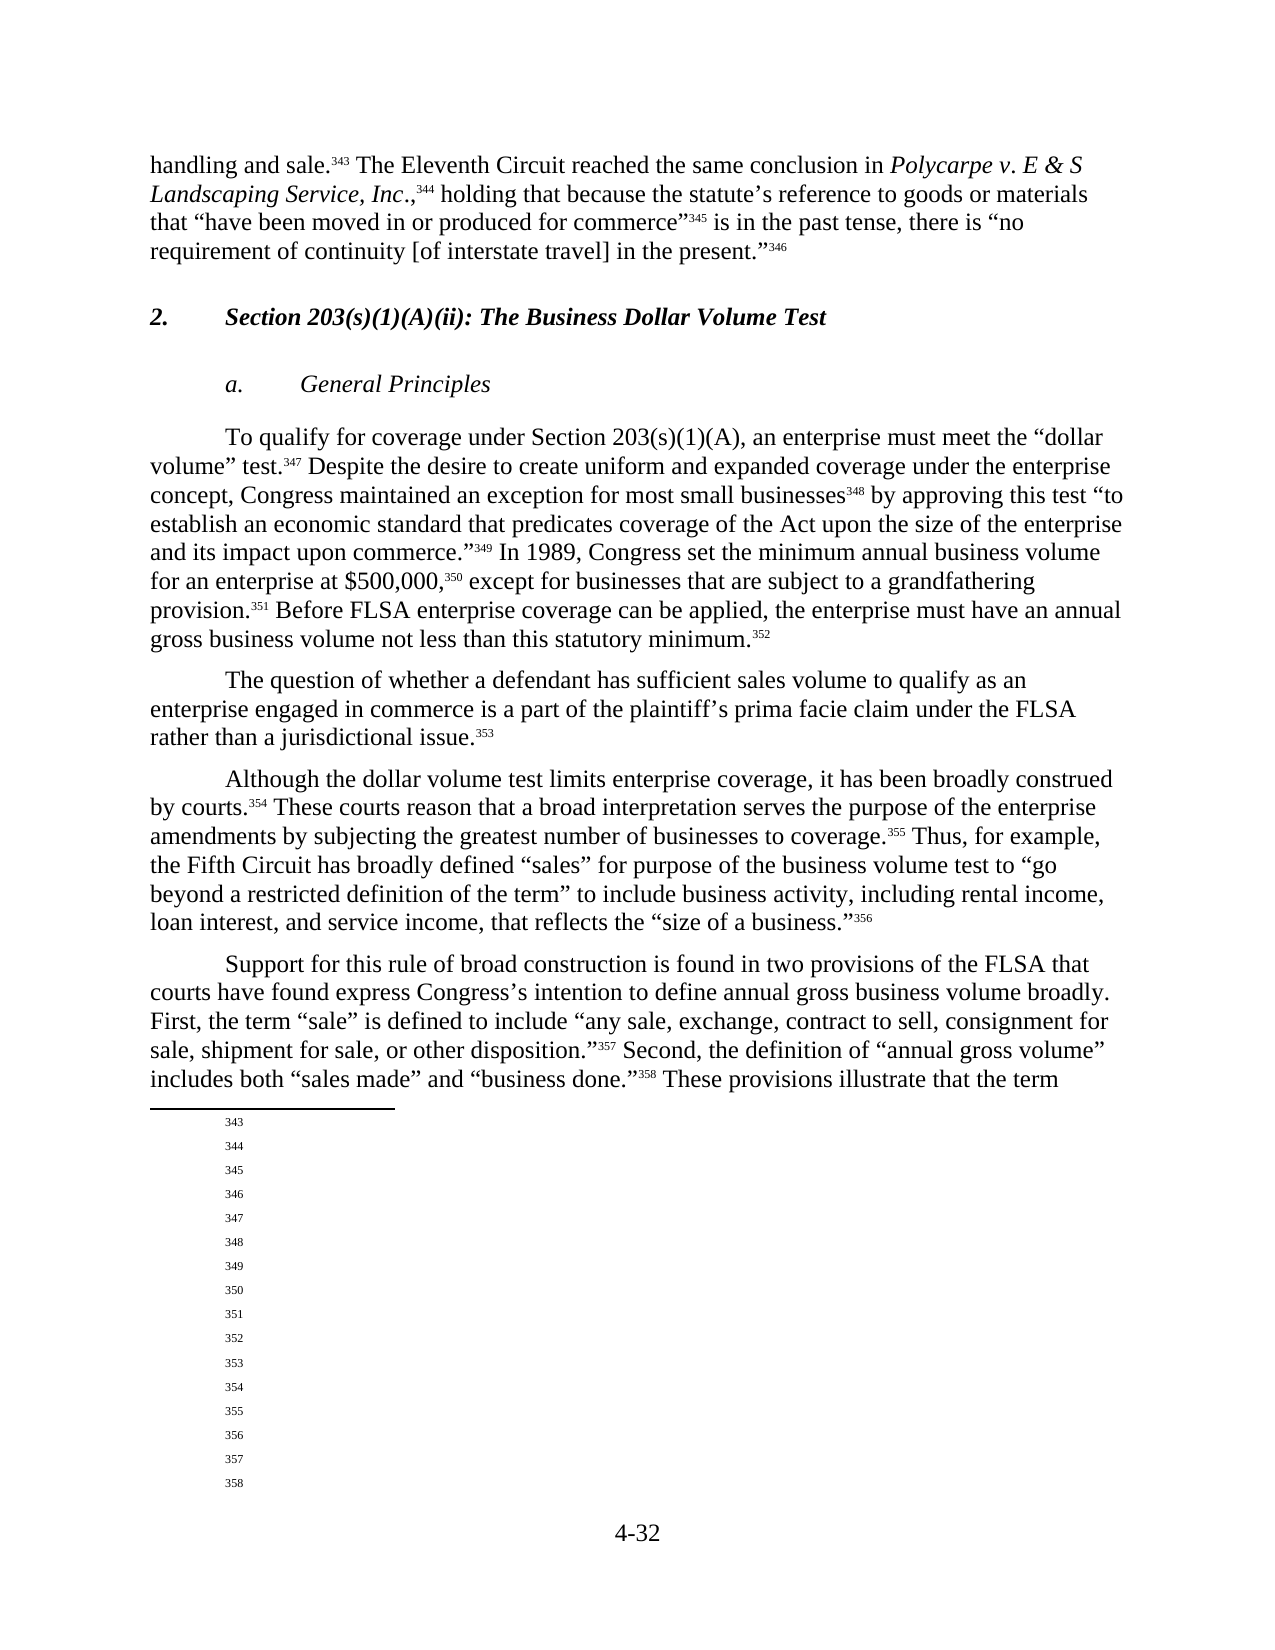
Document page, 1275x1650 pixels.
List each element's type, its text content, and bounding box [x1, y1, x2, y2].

text Similarly, under the “handling” standard of coverage, it is not controlling for coverage purposes that the goods may have “come to rest” before being handled, sold, or worked on by the employees of the enterprise. For example, in Donovan v. Scoles, the Ninth Circuit held that a gasoline service station was a covered enterprise because the gasoline it purchased from an in-state agent had been sent by an out-of-state pipeline. The court emphasized that under the enterprise coverage amendments to the FLSA, the gasoline did not lose its interstate character merely because it had temporarily come to rest within the state at the agent’s premises before its handling and sale. The Eleventh Circuit reached the same conclusion in Polycarpe v. E & S Landscaping Service, Inc., holding that because the statute’s reference to goods or materials that “have been moved in or produced for commerce” is in the past tense, there is “no requirement of continuity [of interstate travel] in the present.” [150, 150, 1125, 265]
text Support for this rule of broad construction is found in two provisions of the FLSA that courts have found express Congress’s intention to define annual gross business volume broadly. First, the term “sale” is defined to include “any sale, exchange, contract to sell, consignment for sale, shipment for sale, or other disposition.” Second, the definition of “annual gross volume” includes both “sales made” and “business done.” These provisions illustrate that the term “sales” is not confined to a “narrow or technical interpretation” that captures only “typical commodity sales.” [150, 949, 1125, 1092]
text 2. Section 203(s)(1)(A)(ii): The Business Dollar Volume Test [150, 302, 1125, 331]
text Although the dollar volume test limits enterprise coverage, it has been broadly construed by courts. These courts reason that a broad interpretation serves the purpose of the enterprise amendments by subjecting the greatest number of businesses to coverage. Thus, for example, the Fifth Circuit has broadly defined “sales” for purpose of the business volume test to “go beyond a restricted definition of the term” to include business activity, including rental income, loan interest, and service income, that reflects the “size of a business.” [150, 764, 1125, 936]
text The question of whether a defendant has sufficient sales volume to qualify as an enterprise engaged in commerce is a part of the plaintiff’s prima facie claim under the FLSA rather than a jurisdictional issue. [150, 665, 1125, 751]
text a. General Principles [225, 369, 1125, 397]
text To qualify for coverage under Section 203(s)(1)(A), an enterprise must meet the “dollar volume” test. Despite the desire to create uniform and expanded coverage under the enterprise concept, Congress maintained an exception for most small businesses by approving this test “to establish an economic standard that predicates coverage of the Act upon the size of the enterprise and its impact upon commerce.” In 1989, Congress set the minimum annual business volume for an enterprise at $500,000, except for businesses that are subject to a grandfathering provision. Before FLSA enterprise coverage can be applied, the enterprise must have an annual gross business volume not less than this statutory minimum. [150, 422, 1125, 652]
